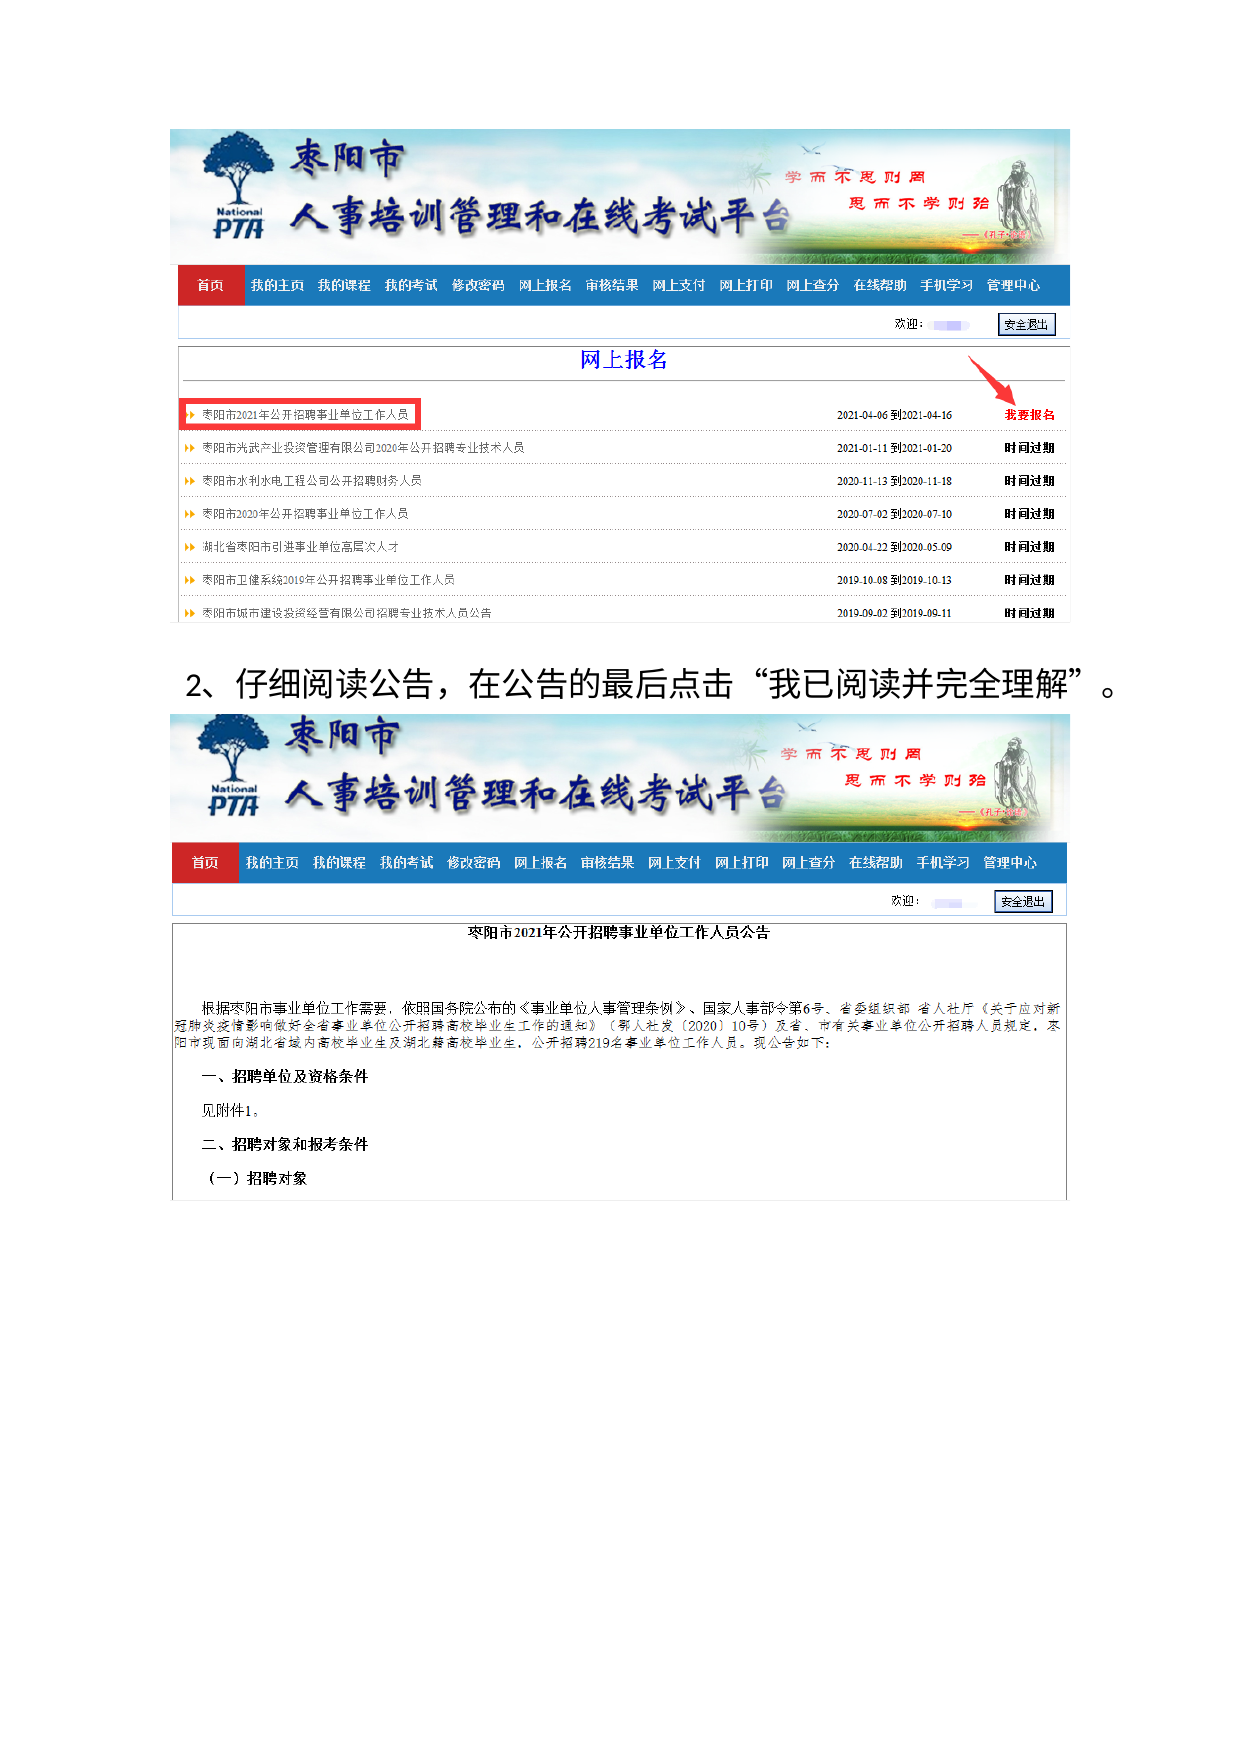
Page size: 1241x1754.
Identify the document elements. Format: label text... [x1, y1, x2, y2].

picture [170, 129, 1071, 625]
picture [170, 714, 1071, 1202]
text 2、仔细阅读公告，在公告的最后点击“我已阅读并完全理解”。 [118, 649, 1122, 714]
